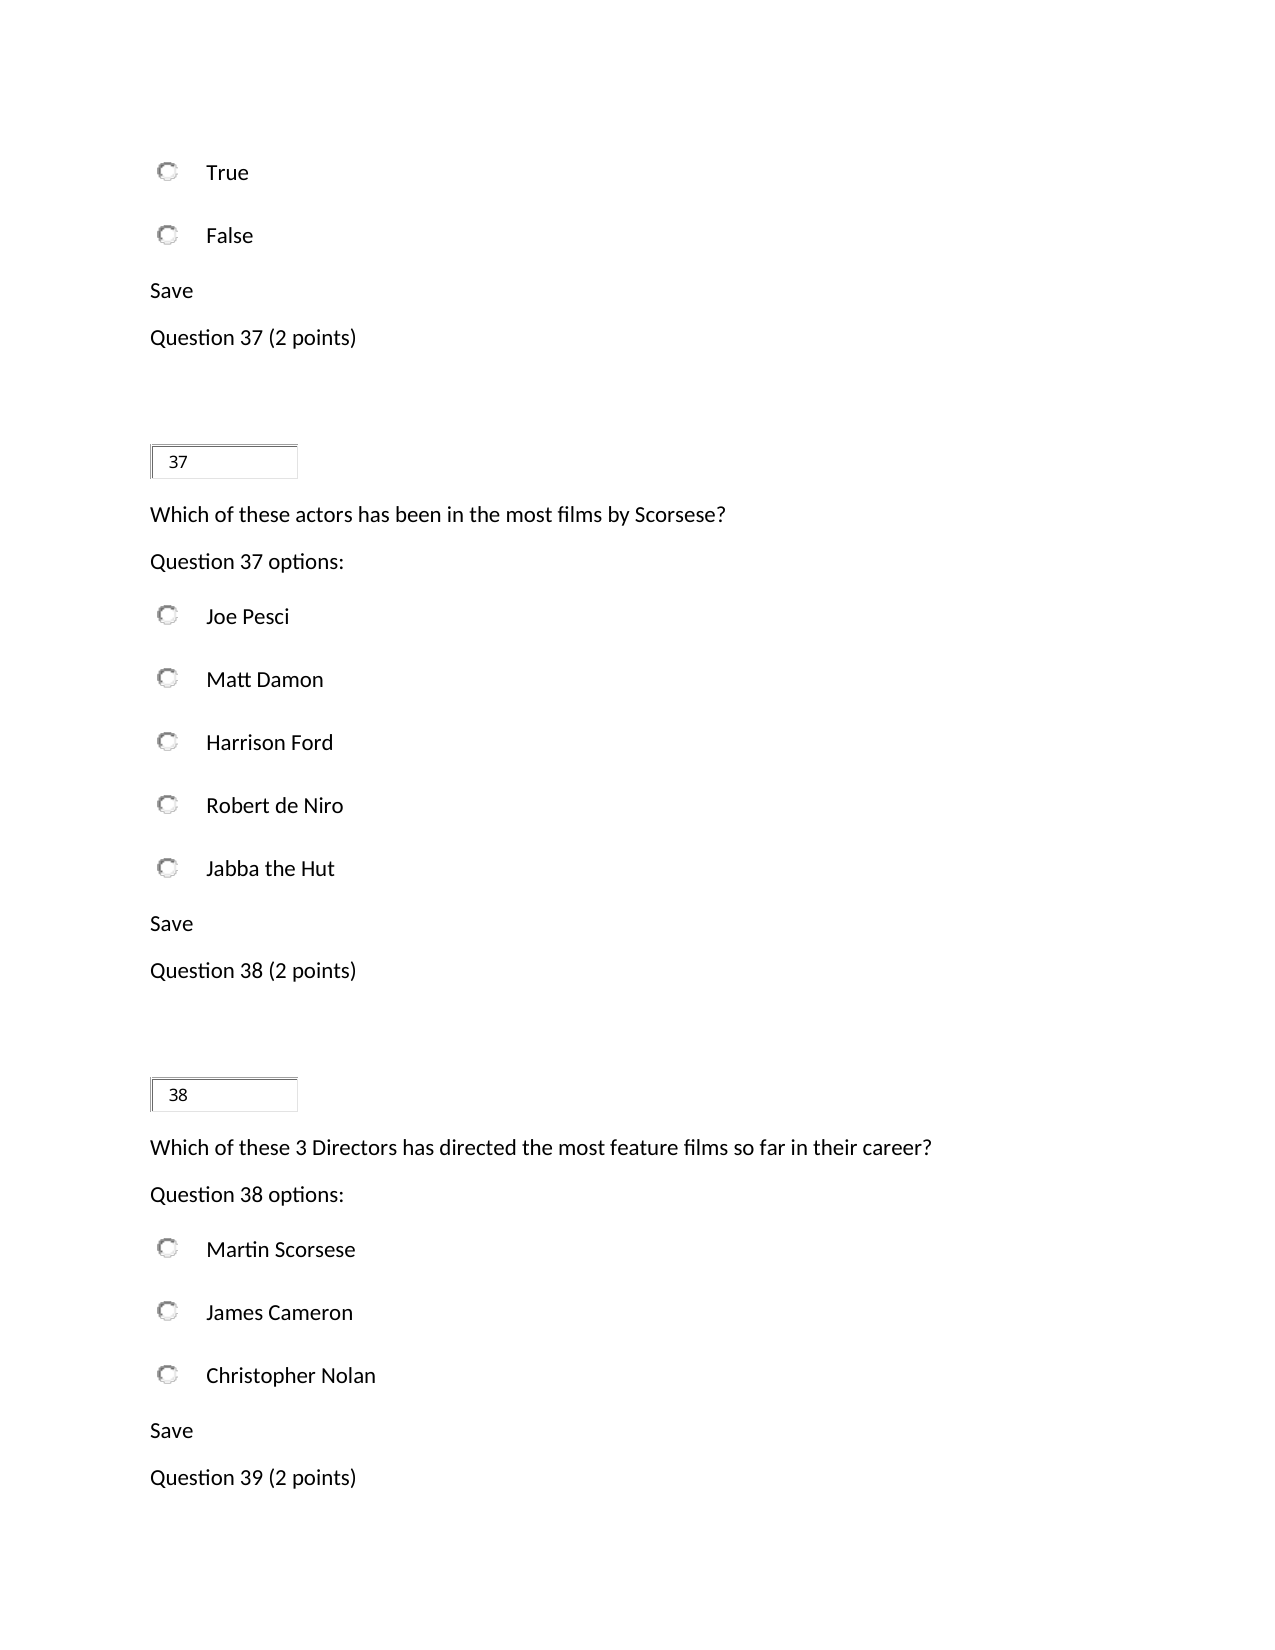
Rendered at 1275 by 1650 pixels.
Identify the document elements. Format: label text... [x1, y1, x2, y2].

text Question 37 (2 points) [150, 323, 1125, 351]
table_header [150, 1227, 202, 1290]
table_cell [150, 1353, 202, 1416]
table_cell Harrison Ford [202, 720, 1125, 783]
table_header True [202, 150, 1125, 213]
table_header [150, 594, 202, 657]
text Which of these actors has been in the most films by Scorsese? [150, 500, 1125, 528]
text Question 38 options: [150, 1180, 1125, 1208]
table_cell [150, 846, 202, 909]
text Question 38 (2 points) [150, 956, 1125, 984]
table_cell [150, 657, 202, 720]
table_header [150, 150, 202, 213]
table_cell [150, 720, 202, 783]
table_cell James Cameron [202, 1290, 1125, 1353]
text Save [150, 276, 1125, 304]
text Save [150, 909, 1125, 937]
table_cell [150, 213, 202, 276]
table_cell False [202, 213, 1125, 276]
table_cell [150, 783, 202, 846]
text Question 39 (2 points) [150, 1463, 1125, 1491]
table_header Martin Scorsese [202, 1227, 1125, 1290]
table_header Joe Pesci [202, 594, 1125, 657]
table_cell Jabba the Hut [202, 846, 1125, 909]
text Save [150, 1416, 1125, 1444]
text Question 37 options: [150, 547, 1125, 575]
table_cell Robert de Niro [202, 783, 1125, 846]
table_cell [150, 1290, 202, 1353]
table_cell Matt Damon [202, 657, 1125, 720]
table_cell Christopher Nolan [202, 1353, 1125, 1416]
text Which of these 3 Directors has directed the most feature films so far in their career? [150, 1133, 1125, 1161]
